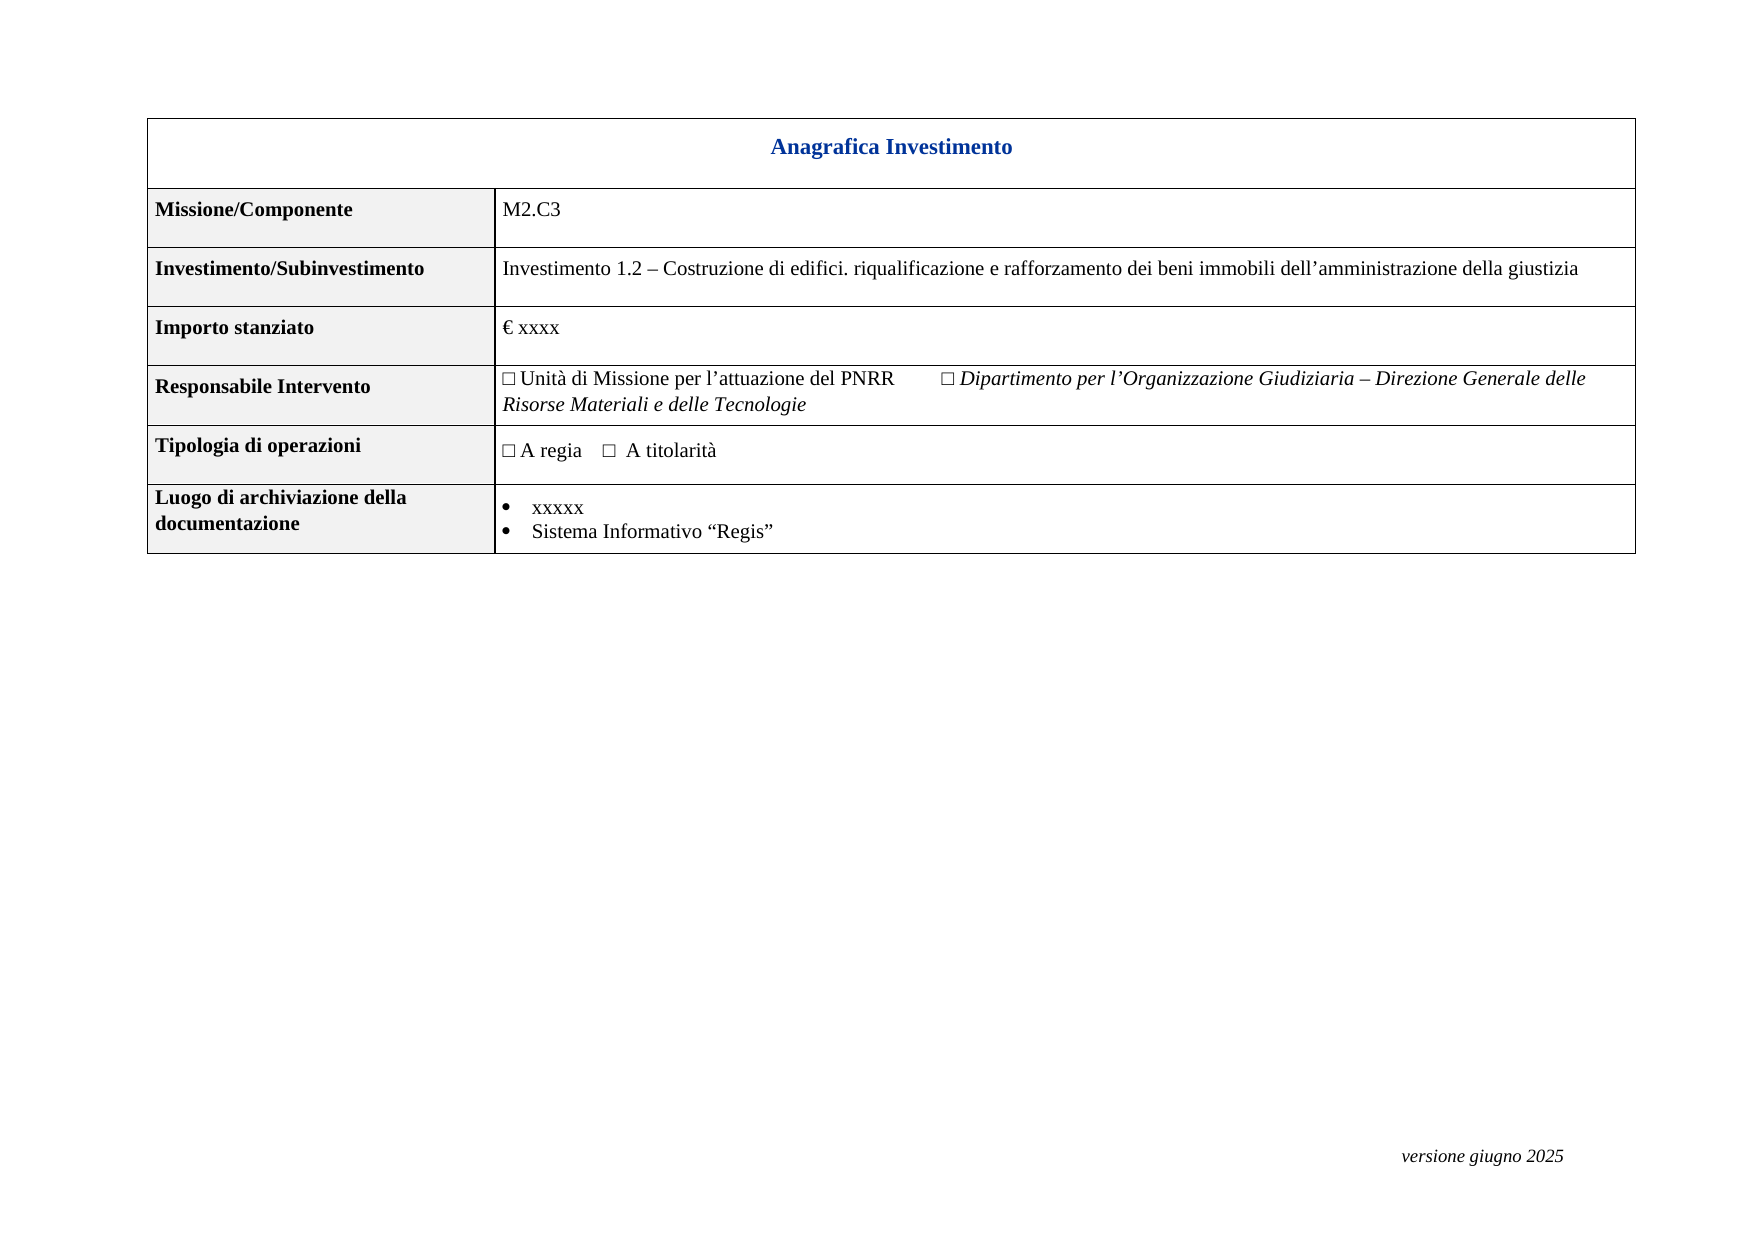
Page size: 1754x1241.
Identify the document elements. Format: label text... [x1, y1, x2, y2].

table_cell □ Unità di Missione per l’attuazione del PNRR □ Dipartimento per l’Organizzazione Giudiziaria – Direzione Generale delle Risorse Materiali e delle Tecnologie [496, 366, 1635, 424]
table_cell Tipologia di operazioni [148, 426, 494, 483]
table_cell Investimento/Subinvestimento [148, 248, 494, 306]
table_cell □ A regia □ A titolarità [496, 426, 1635, 483]
table_cell Importo stanziato [148, 307, 494, 365]
table_header Anagrafica Investimento [148, 119, 1635, 188]
table_cell M2.C3 [496, 189, 1635, 247]
table_cell Investimento 1.2 – Costruzione di edifici. riqualificazione e rafforzamento dei beni immobili dell’amministrazione della giustizia [496, 248, 1635, 306]
table_cell Responsabile Intervento [148, 366, 494, 424]
table_cell xxxxx Sistema Informativo “Regis” [496, 485, 1635, 553]
table_cell Luogo di archiviazione della documentazione [148, 485, 494, 553]
table_cell Missione/Componente [148, 189, 494, 247]
table_cell € xxxx [496, 307, 1635, 365]
